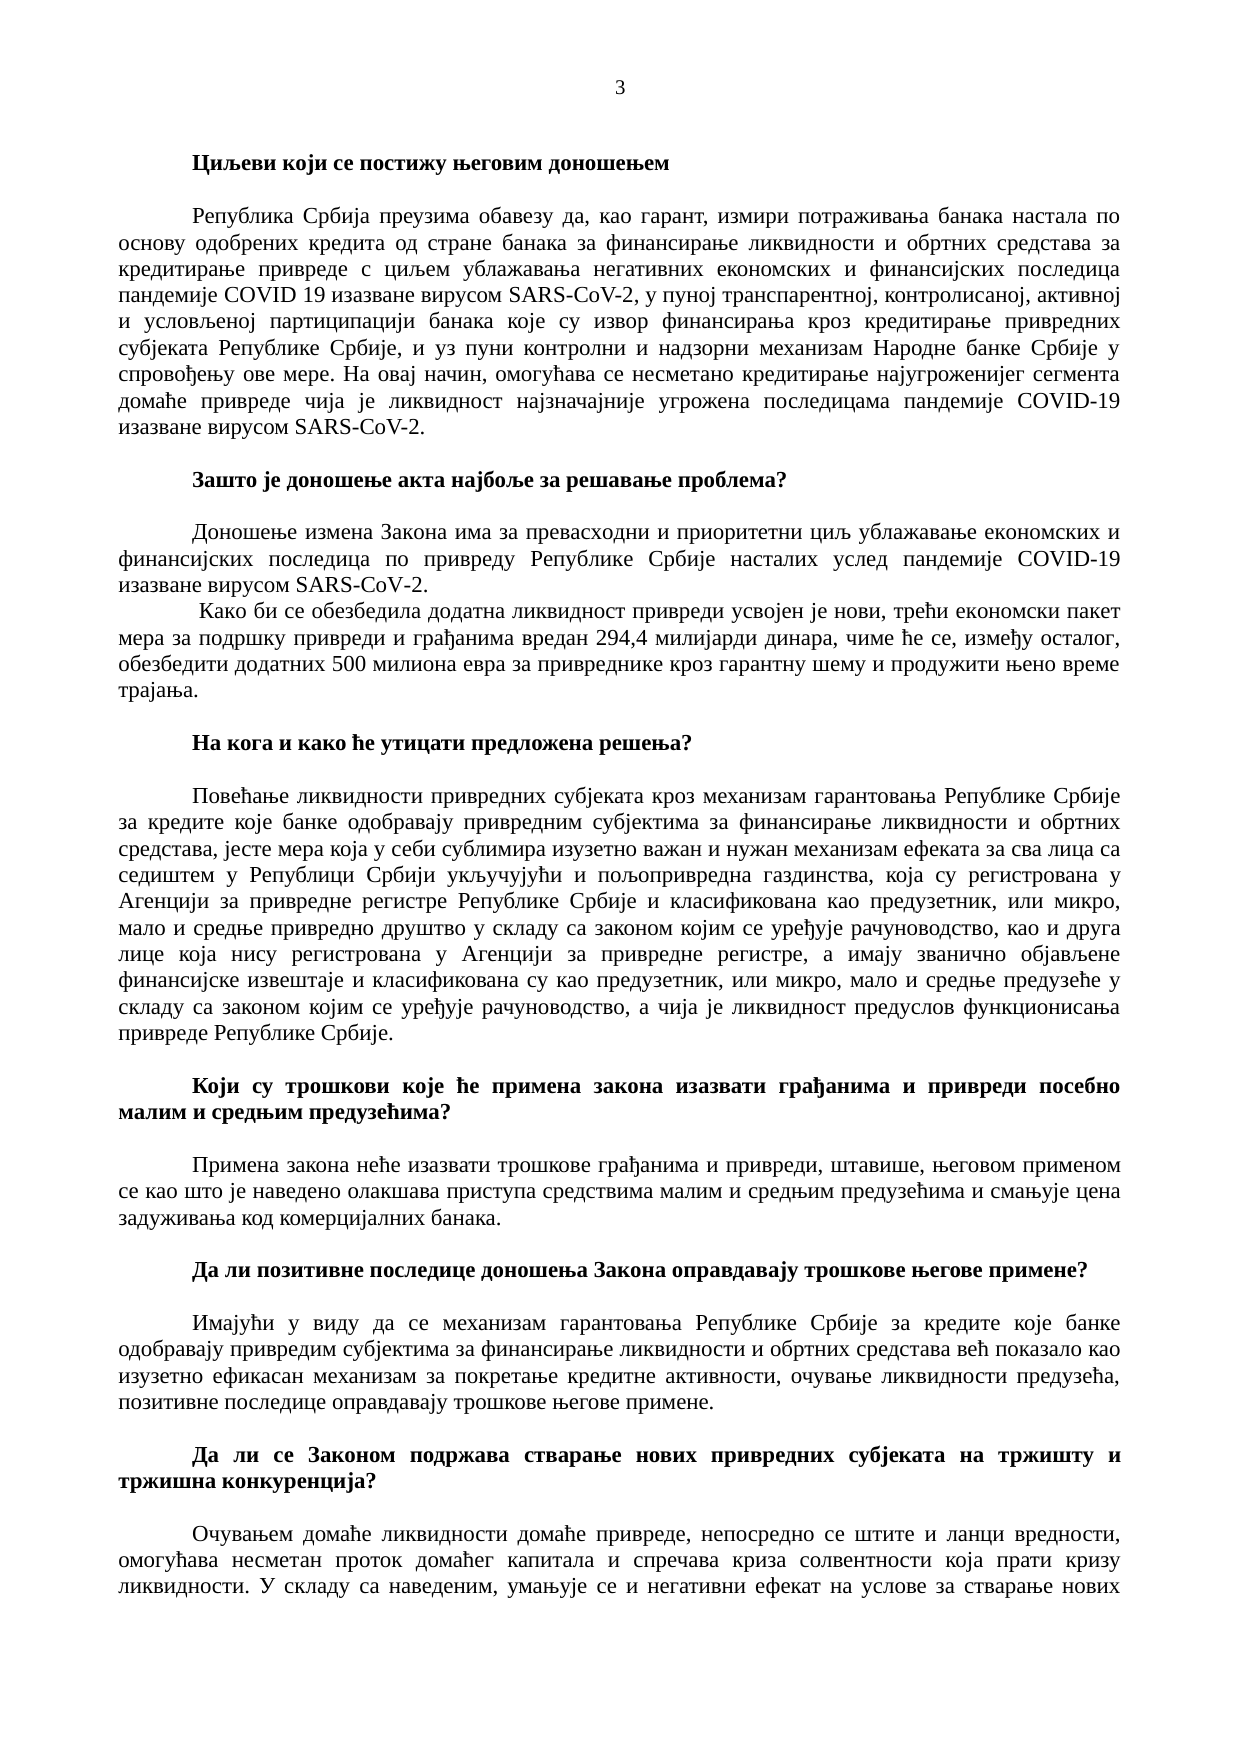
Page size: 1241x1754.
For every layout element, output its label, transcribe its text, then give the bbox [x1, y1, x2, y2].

text Примена закона неће изазвати трошкове грађанима и привреди, штавише, његовом применом се као што је наведено олакшава приступа средствима малим и средњим предузећима и смањује цена задуживања код комерцијалних банака. [118, 1151, 1122, 1230]
text Имајући у виду да се механизам гарантовања Републике Србије за кредите које банке одобравају привредим субјектима за финансирање ликвидности и обртних средстава већ показало као изузетно ефикасан механизам за покретање кредитне активности, очување ликвидности предузећа, позитивне последице оправдавају трошкове његове примене. [118, 1309, 1122, 1414]
text Који су трошкови које ће примена закона изазвати грађанима и привреди посебно малим и средњим предузећима? [118, 1072, 1122, 1124]
text Република Србија преузима обавезу да, као гарант, измири потраживања банака настала по основу одобрених кредита од стране банака за финансирање ликвидности и обртних средстава за кредитирање привреде с циљем ублажавања негативних економских и финансијских последица пандемије COVID 19 изазване вирусом SARS-CоV-2, у пуној транспарентној, контролисаној, активној и условљеној партиципацији банака које су извор финансирања кроз кредитирање привредних субјеката Републике Србије, и уз пуни контролни и надзорни механизам Народне банке Србије у спровођењу ове мере. На овај начин, омогућава се несметано кредитирање најугроженијег сегмента домаће привреде чија је ликвидност најзначајније угрожена последицама пандемије COVID-19 изазване вирусом SARS-CoV-2. [118, 202, 1122, 439]
text Како би се обезбедила додатна ликвидност привреди усвојен је нови, трећи економски пакет мера за подршку привреди и грађанима вредан 294,4 милијарди динара, чиме ће се, између осталог, обезбедити додатних 500 милиона евра за привреднике кроз гарантну шему и продужити њено време трајања. [118, 597, 1122, 703]
text Доношење измена Закона има за превасходни и приоритетни циљ ублажавање економских и финансијских последица по привреду Републике Србије насталих услед пандемије COVID-19 изазване вирусом SARS-CoV-2. [118, 518, 1122, 597]
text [118, 1520, 1122, 1599]
text Повећање ликвидности привредних субјеката кроз механизам гарантовања Републике Србије за кредите које банке одобравају привредним субјектима за финансирање ликвидности и обртних средстава, јесте мера која у себи сублимира изузетно важан и нужан механизам ефеката за сва лица са седиштем у Републици Србији укључујући и пољопривредна газдинства, која су регистрована у Агенцији за привредне регистре Републике Србије и класификована као предузетник, или микро, мало и средње привредно друштво у складу са законом којим се уређује рачуноводство, као и друга лице која нису регистрована у Агенцији за привредне регистре, а имају званично објављене финансијске извештаје и класификована су као предузетник, или микро, мало и средње предузеће у складу са законом којим се уређује рачуноводство, а чија је ликвидност предуслов функционисања привреде Републике Србије. [118, 782, 1122, 1046]
text Зашто је доношење акта најбоље за решавање проблема? [118, 466, 1122, 492]
text Да ли позитивне последице доношења Закона оправдавају трошкове његове примене? [118, 1256, 1122, 1283]
text Циљеви који се постижу његовим доношењем [118, 149, 1122, 176]
text Да ли се Законом подржава стварање нових привредних субјеката на тржишту и тржишна конкуренција? [118, 1441, 1122, 1493]
text На кога и како ће утицати предложена решења? [118, 729, 1122, 756]
